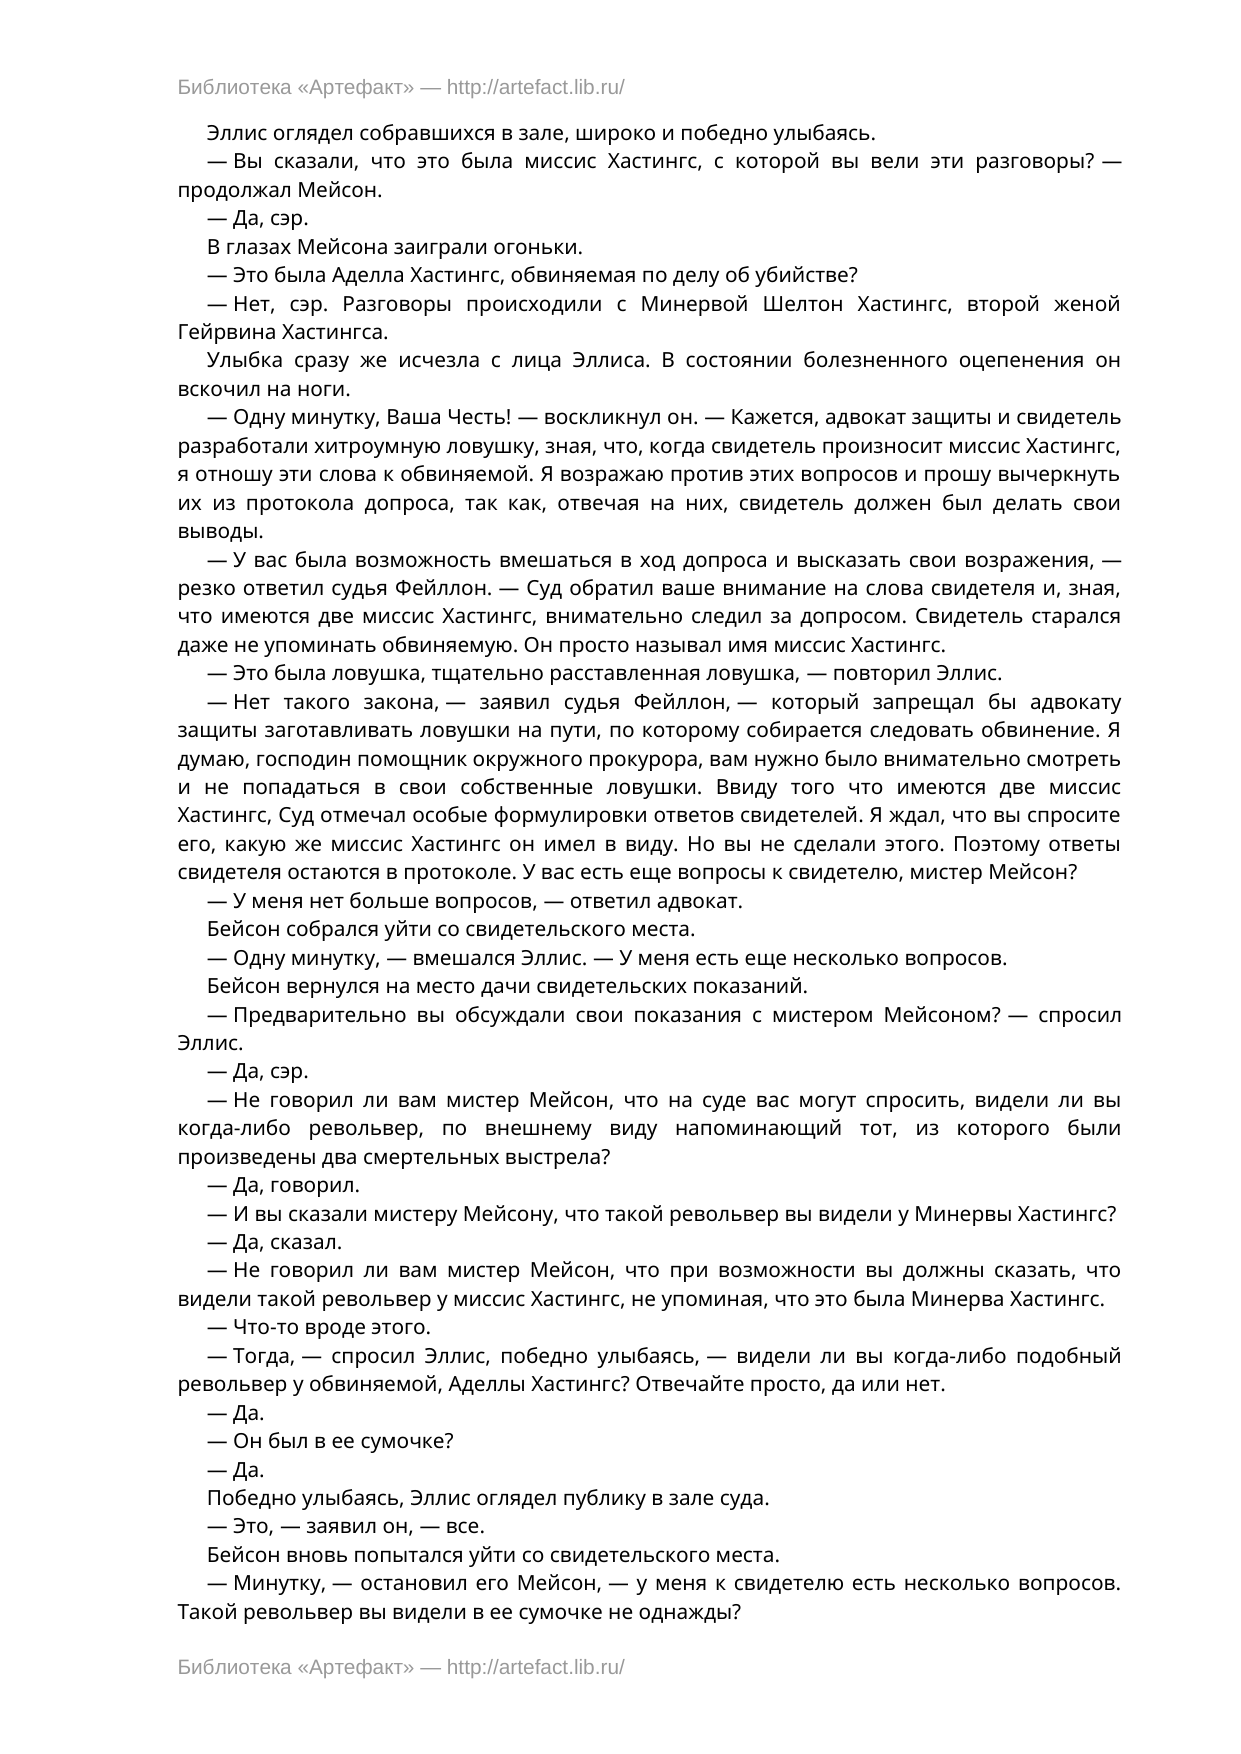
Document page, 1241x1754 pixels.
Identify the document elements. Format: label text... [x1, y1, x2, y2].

text — Не говорил ли вам мистер Мейсон, что на суде вас могут спросить, видели ли вы когда-либо револьвер, по внешнему виду напоминающий тот, из которого были произведены два смертельных выстрела? [177, 1085, 1122, 1170]
text — Это, — заявил он, — все. [177, 1512, 1122, 1540]
text — Нет, сэр. Разговоры происходили с Минервой Шелтон Хастингс, второй женой Гейрвина Хастингса. [177, 289, 1122, 346]
text В глазах Мейсона заиграли огоньки. [177, 232, 1122, 260]
text — И вы сказали мистеру Мейсону, что такой револьвер вы видели у Минервы Хастингс? [177, 1199, 1122, 1227]
text — У меня нет больше вопросов, — ответил адвокат. [177, 886, 1122, 914]
text — Да, сказал. [177, 1227, 1122, 1256]
text Бейсон вновь попытался уйти со свидетельского места. [177, 1540, 1122, 1568]
text — Тогда, — спросил Эллис, победно улыбаясь, — видели ли вы когда-либо подобный револьвер у обвиняемой, Аделлы Хастингс? Отвечайте просто, да или нет. [177, 1341, 1122, 1398]
text — Не говорил ли вам мистер Мейсон, что при возможности вы должны сказать, что видели такой револьвер у миссис Хастингс, не упоминая, что это была Минерва Хастингс. [177, 1256, 1122, 1312]
text — Что-то вроде этого. [177, 1312, 1122, 1341]
text Эллис оглядел собравшихся в зале, широко и победно улыбаясь. [177, 118, 1122, 147]
text — Это была Аделла Хастингс, обвиняемая по делу об убийстве? [177, 260, 1122, 289]
text Победно улыбаясь, Эллис оглядел публику в зале суда. [177, 1483, 1122, 1512]
text — Это была ловушка, тщательно расставленная ловушка, — повторил Эллис. [177, 658, 1122, 687]
text — Вы сказали, что это была миссис Хастингс, с которой вы вели эти разговоры? — продолжал Мейсон. [177, 147, 1122, 203]
text Бейсон собрался уйти со свидетельского места. [177, 914, 1122, 943]
text Бейсон вернулся на место дачи свидетельских показаний. [177, 971, 1122, 1000]
text — Да, говорил. [177, 1170, 1122, 1199]
text — Да. [177, 1455, 1122, 1483]
text — Да, сэр. [177, 203, 1122, 232]
text — Он был в ее сумочке? [177, 1426, 1122, 1455]
text — Да. [177, 1398, 1122, 1426]
text — Нет такого закона, — заявил судья Фейллон, — который запрещал бы адвокату защиты заготавливать ловушки на пути, по которому собирается следовать обвинение. Я думаю, господин помощник окружного прокурора, вам нужно было внимательно смотреть и не попадаться в свои собственные ловушки. Ввиду того что имеются две миссис Хастингс, Суд отмечал особые формулировки ответов свидетелей. Я ждал, что вы спросите его, какую же миссис Хастингс он имел в виду. Но вы не сделали этого. Поэтому ответы свидетеля остаются в протоколе. У вас есть еще вопросы к свидетелю, мистер Мейсон? [177, 687, 1122, 886]
text — Одну минутку, Ваша Честь! — воскликнул он. — Кажется, адвокат защиты и свидетель разработали хитроумную ловушку, зная, что, когда свидетель произносит миссис Хастингс, я отношу эти слова к обвиняемой. Я возражаю против этих вопросов и прошу вычеркнуть их из протокола допроса, так как, отвечая на них, свидетель должен был делать свои выводы. [177, 402, 1122, 545]
text Улыбка сразу же исчезла с лица Эллиса. В состоянии болезненного оцепенения он вскочил на ноги. [177, 346, 1122, 402]
text — Да, сэр. [177, 1057, 1122, 1085]
text — Одну минутку, — вмешался Эллис. — У меня есть еще несколько вопросов. [177, 943, 1122, 971]
text — Минутку, — остановил его Мейсон, — у меня к свидетелю есть несколько вопросов. Такой револьвер вы видели в ее сумочке не однажды? [177, 1568, 1122, 1625]
text — Предварительно вы обсуждали свои показания с мистером Мейсоном? — спросил Эллис. [177, 1000, 1122, 1057]
text — У вас была возможность вмешаться в ход допроса и высказать свои возражения, — резко ответил судья Фейллон. — Суд обратил ваше внимание на слова свидетеля и, зная, что имеются две миссис Хастингс, внимательно следил за допросом. Свидетель старался даже не упоминать обвиняемую. Он просто называл имя миссис Хастингс. [177, 545, 1122, 658]
